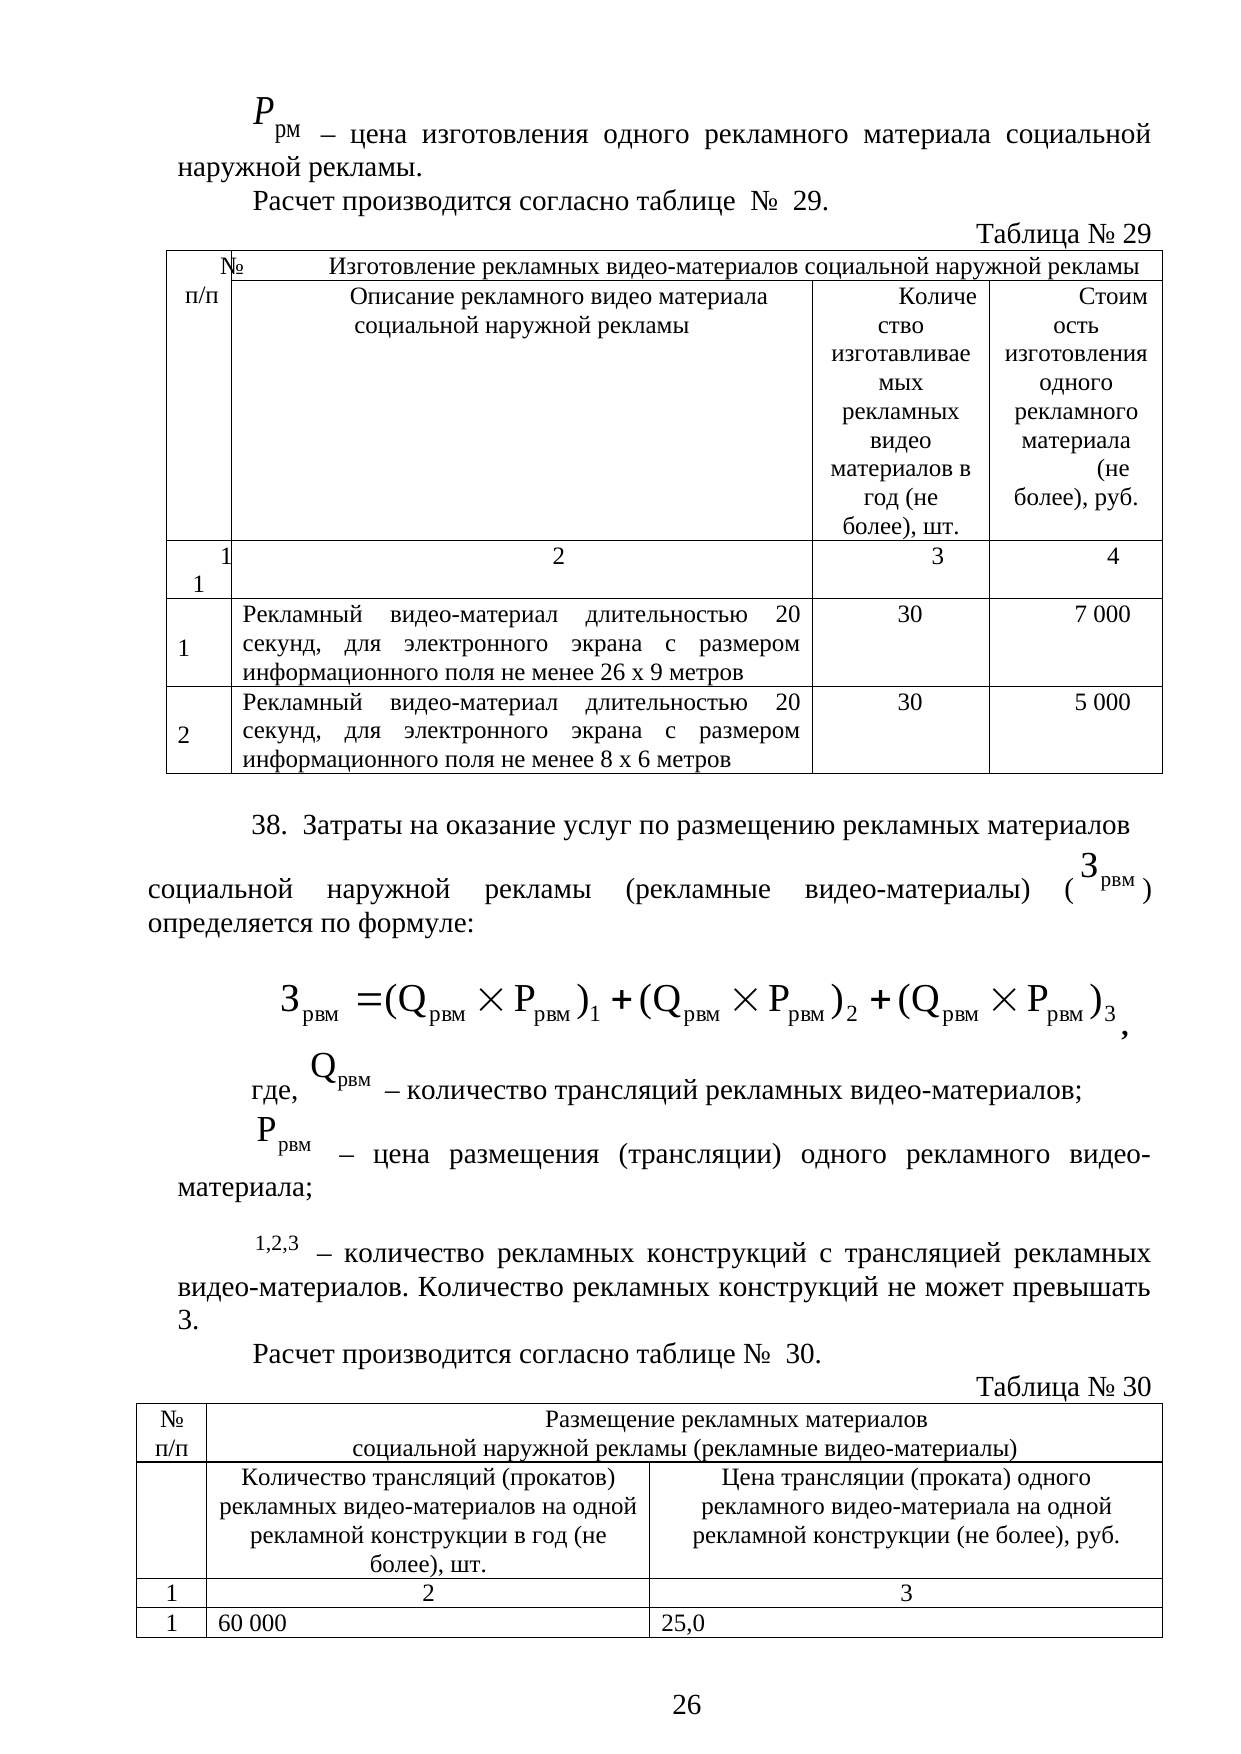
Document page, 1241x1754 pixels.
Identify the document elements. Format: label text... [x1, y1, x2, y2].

table_cell 5 000 [990, 687, 1162, 773]
table_cell 11 [167, 541, 231, 598]
table_cell Рекламный видео-материал длительностью 20 секунд, для электронного экрана с размером информационного поля не менее 26 х 9 метров [232, 599, 812, 686]
text – цена размещения (трансляции) одного рекламного видео-материала; [177, 1105, 1152, 1203]
text , [177, 972, 1152, 1041]
table_cell [137, 1463, 206, 1577]
table_header № п/п [167, 251, 231, 540]
table_cell 25,0 [650, 1608, 1162, 1637]
text где, – количество трансляций рекламных видео-материалов; [177, 1041, 1152, 1105]
table_cell 4 [990, 541, 1162, 598]
table_header № п/п [137, 1404, 206, 1461]
text Расчет производится согласно таблице № 30. [177, 1336, 1152, 1369]
table_cell Количество изготавливаемых рекламных видео материалов в год (не более), шт. [813, 281, 989, 540]
table_cell 1 [137, 1579, 206, 1607]
table_cell 1 [167, 599, 231, 686]
table_cell 3 [650, 1579, 1162, 1607]
table_cell 3 [813, 541, 989, 598]
table_cell 30 [813, 687, 989, 773]
table_cell 2 [232, 541, 812, 598]
table_cell Описание рекламного видео материала социальной наружной рекламы [232, 281, 812, 540]
table_cell Стоимость изготовления одного рекламного материала (не более), руб. [990, 281, 1162, 540]
table_header Изготовление рекламных видео-материалов социальной наружной рекламы [232, 251, 1162, 280]
table_cell Цена трансляции (проката) одного рекламного видео-материала на одной рекламной конструкции (не более), руб. [650, 1463, 1162, 1577]
table_cell 60 000 [207, 1608, 649, 1637]
table_cell Количество трансляций (прокатов) рекламных видео-материалов на одной рекламной конструкции в год (не более), шт. [207, 1463, 649, 1577]
text – количество рекламных конструкций с трансляцией рекламных видео-материалов. Количество рекламных конструкций не может превышать 3. [177, 1203, 1152, 1336]
table_cell 1 [137, 1608, 206, 1637]
text Таблица № 30 [148, 1369, 1152, 1403]
table_cell 2 [207, 1579, 649, 1607]
text социальной наружной рекламы (рекламные видео-материалы) () определяется по формуле: [148, 841, 1152, 939]
table_cell Рекламный видео-материал длительностью 20 секунд, для электронного экрана с размером информационного поля не менее 8 х 6 метров [232, 687, 812, 773]
table_header Размещение рекламных материалов социальной наружной рекламы (рекламные видео-материалы) [207, 1404, 1162, 1461]
text 38. Затраты на оказание услуг по размещению рекламных материалов [177, 807, 1152, 841]
table_cell 2 [167, 687, 231, 773]
table_cell 30 [813, 599, 989, 686]
table_cell 7 000 [990, 599, 1162, 686]
text – цена изготовления одного рекламного материала социальной наружной рекламы. [177, 89, 1152, 183]
text Таблица № 29 [148, 217, 1152, 250]
text Расчет производится согласно таблице № 29. [177, 183, 1152, 217]
